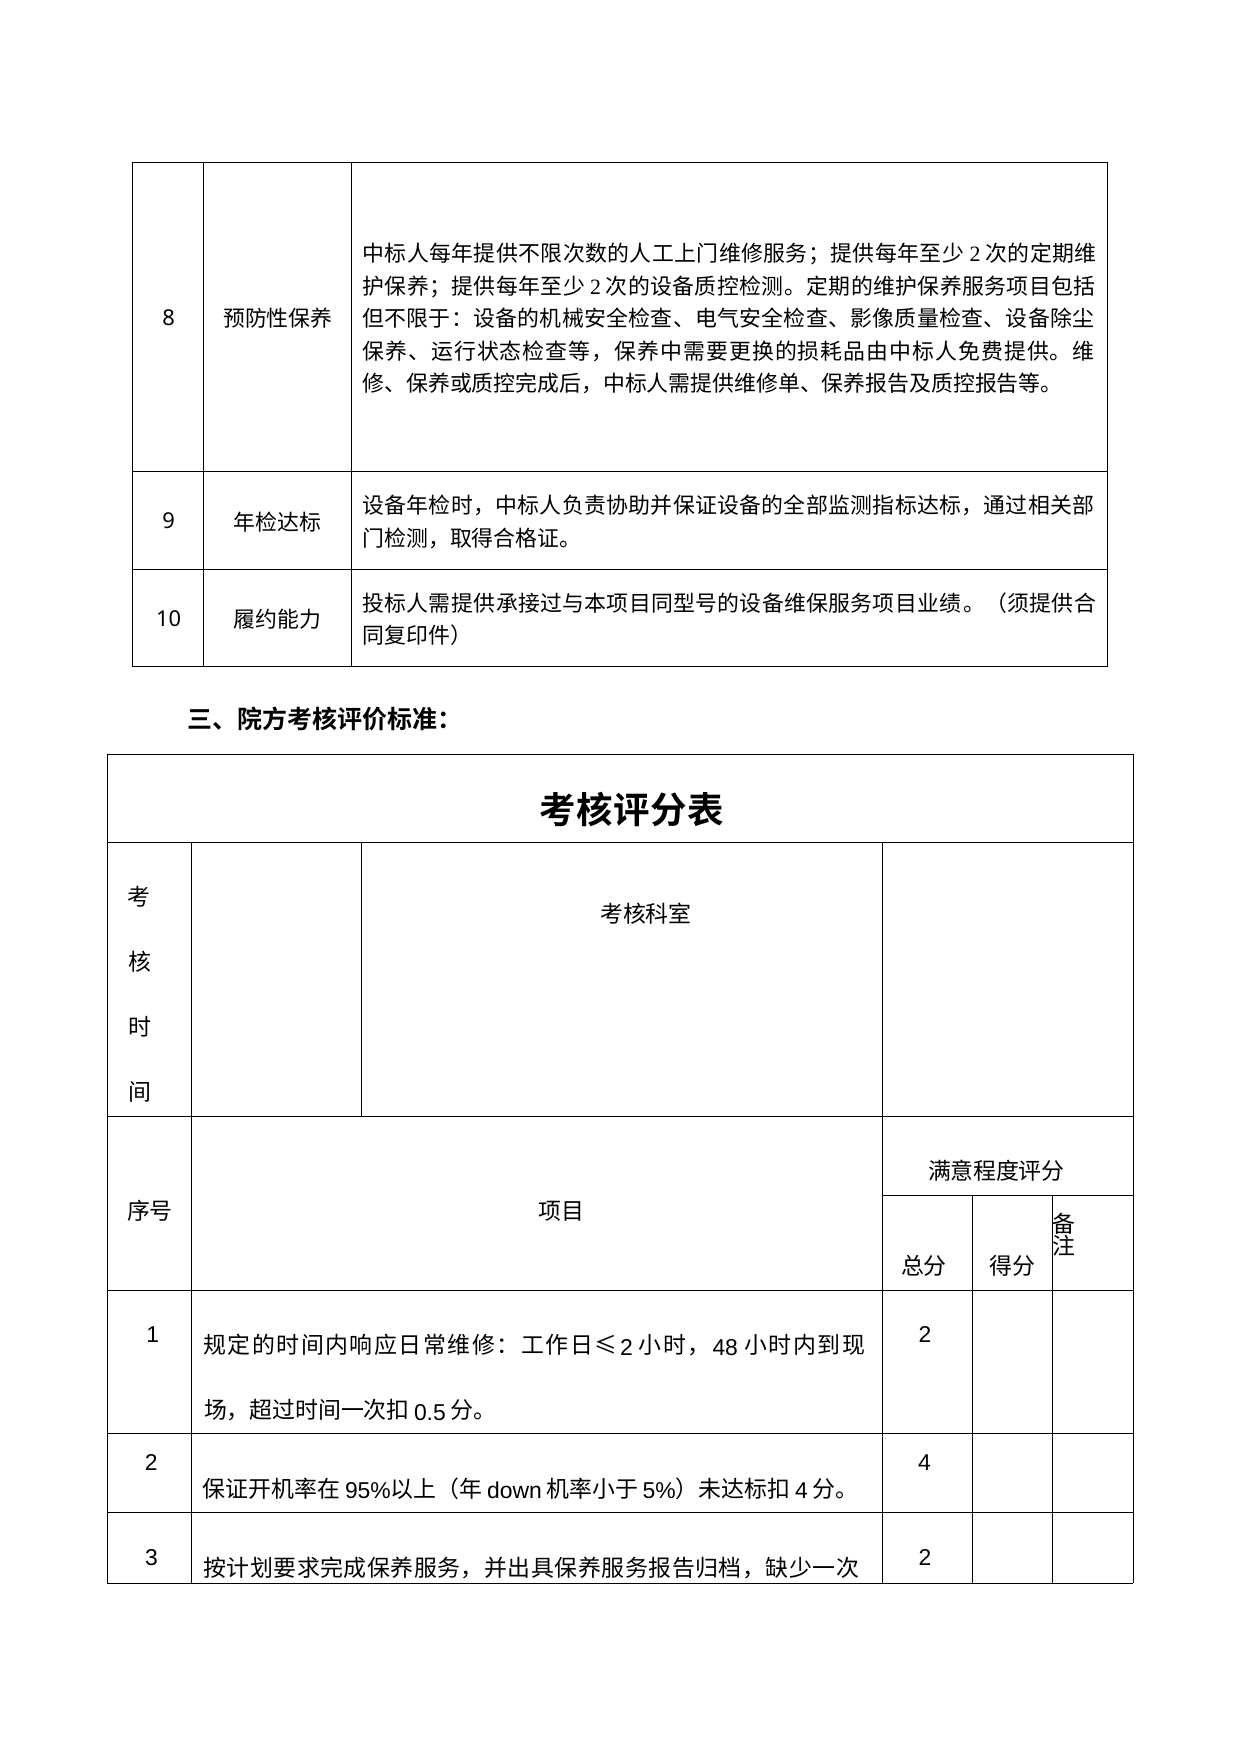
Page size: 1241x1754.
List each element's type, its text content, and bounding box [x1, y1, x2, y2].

table_cell [192, 843, 361, 1116]
table_cell 履约能力 [204, 570, 351, 666]
table_cell 备注 [1053, 1196, 1133, 1289]
table_cell 考核科室 [362, 843, 882, 1116]
table_cell 规定的时间内响应日常维修：工作日≤2小时，48小时内到现场，超过时间一次扣0.5分。 [192, 1291, 882, 1433]
table_cell [973, 1434, 1052, 1512]
table_cell 1 [108, 1291, 191, 1433]
table_cell 项目 [192, 1117, 882, 1289]
table_cell 2 [883, 1513, 972, 1583]
table_cell 设备年检时，中标人负责协助并保证设备的全部监测指标达标，通过相关部门检测，取得合格证。 [352, 472, 1107, 568]
table_cell 4 [883, 1434, 972, 1512]
table_cell 年检达标 [204, 472, 351, 568]
table_cell 中标人每年提供不限次数的人工上门维修服务；提供每年至少2次的定期维护保养；提供每年至少2次的设备质控检测。定期的维护保养服务项目包括但不限于：设备的机械安全检查、电气安全检查、影像质量检查、设备除尘保养、运行状态检查等，保养中需要更换的损耗品由中标人免费提供。维修、保养或质控完成后，中标人需提供维修单、保养报告及质控报告等。 [352, 163, 1107, 471]
table_cell [1053, 1291, 1133, 1433]
table_cell [1053, 1434, 1133, 1512]
table_cell 2 [108, 1434, 191, 1512]
table_cell [883, 843, 1133, 1116]
table_cell [1053, 1513, 1133, 1583]
table_cell 预防性保养 [204, 163, 351, 471]
table_cell 10 [133, 570, 203, 666]
table_cell 满意程度评分 [883, 1117, 1133, 1194]
table_cell 8 [133, 163, 203, 471]
table_cell [973, 1513, 1052, 1583]
table_cell 得分 [973, 1196, 1052, 1289]
table_cell 总分 [883, 1196, 972, 1289]
table_cell 2 [883, 1291, 972, 1433]
table_cell [973, 1291, 1052, 1433]
table_cell 序号 [108, 1117, 191, 1289]
table_header 考核评分表 [108, 755, 1133, 842]
table_cell 投标人需提供承接过与本项目同型号的设备维保服务项目业绩。（须提供合同复印件） [352, 570, 1107, 666]
table_cell 3 [108, 1513, 191, 1583]
list 三、院方考核评价标准： [187, 700, 1053, 736]
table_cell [192, 1513, 882, 1583]
table_cell 考核 时间 [108, 843, 191, 1116]
table_cell 9 [133, 472, 203, 568]
table_cell 保证开机率在95%以上（年down机率小于5%）未达标扣4分。 [192, 1434, 882, 1512]
